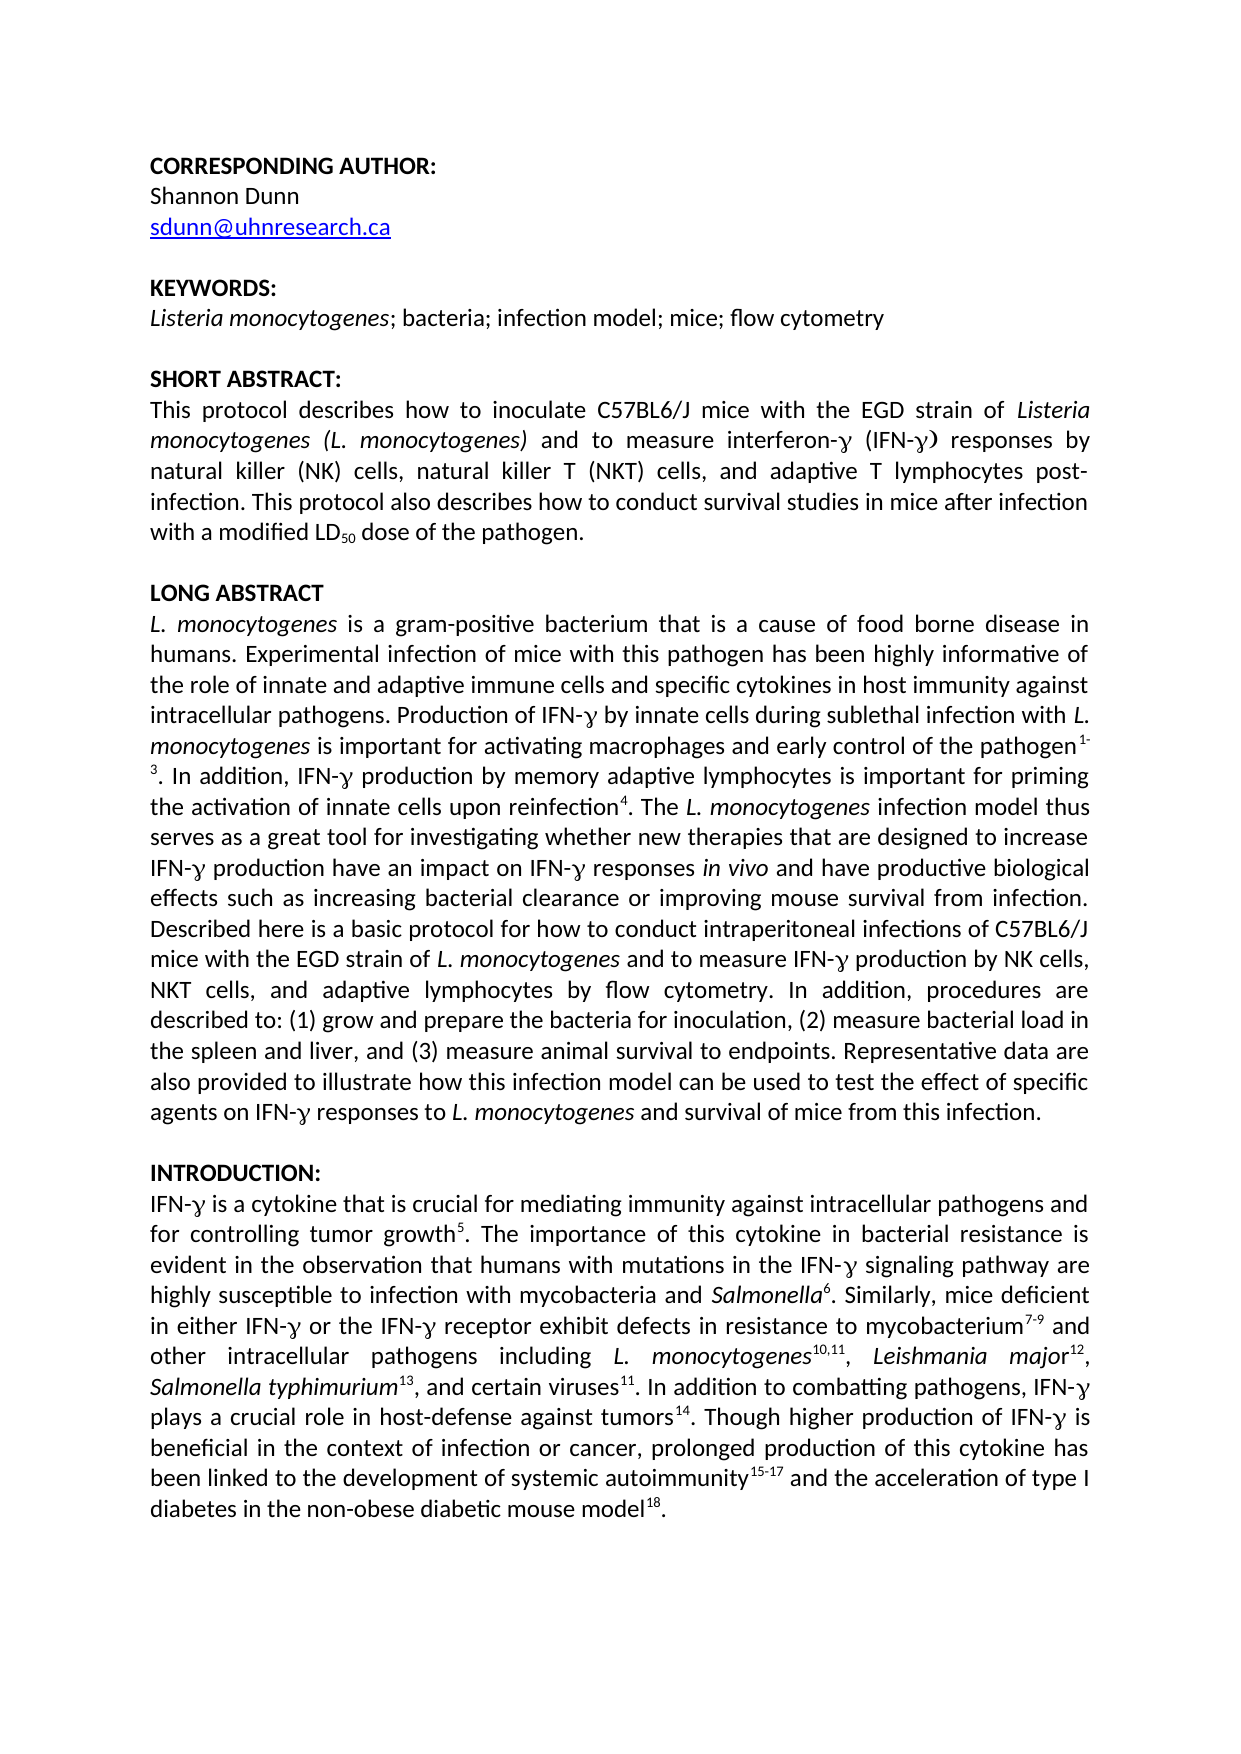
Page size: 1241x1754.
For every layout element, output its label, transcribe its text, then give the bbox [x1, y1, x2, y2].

text This protocol describes how to inoculate C57BL6/J mice with the EGD strain of Listeria monocytogenes (L. monocytogenes) and to measure interferon- (IFN- responses by natural killer (NK) cells, natural killer T (NKT) cells, and adaptive T lymphocytes post-infection. This protocol also describes how to conduct survival studies in mice after infection with a modified LD50 dose of the pathogen. [150, 394, 1090, 547]
text SHORT ABSTRACT: [150, 364, 1090, 394]
text Listeria monocytogenes; bacteria; infection model; mice; flow cytometry [150, 303, 1090, 333]
text sdunn@uhnresearch.ca [150, 211, 1090, 242]
text L. monocytogenes is a gram-positive bacterium that is a cause of food borne disease in humans. Experimental infection of mice with this pathogen has been highly informative of the role of innate and adaptive immune cells and specific cytokines in host immunity against intracellular pathogens. Production of IFN- by innate cells during sublethal infection with L. monocytogenes is important for activating macrophages and early control of the pathogen1-3. In addition, IFN- production by memory adaptive lymphocytes is important for priming the activation of innate cells upon reinfection4. The L. monocytogenes infection model thus serves as a great tool for investigating whether new therapies that are designed to increase IFN- production have an impact on IFN- responses in vivo and have productive biological effects such as increasing bacterial clearance or improving mouse survival from infection. Described here is a basic protocol for how to conduct intraperitoneal infections of C57BL6/J mice with the EGD strain of L. monocytogenes and to measure IFN- production by NK cells, NKT cells, and adaptive lymphocytes by flow cytometry. In addition, procedures are described to: (1) grow and prepare the bacteria for inoculation, (2) measure bacterial load in the spleen and liver, and (3) measure animal survival to endpoints. Representative data are also provided to illustrate how this infection model can be used to test the effect of specific agents on IFN- responses to L. monocytogenes and survival of mice from this infection. [150, 608, 1090, 1127]
text INTRODUCTION: [150, 1157, 1090, 1188]
text KEYWORDS: [150, 272, 1090, 303]
text IFN- is a cytokine that is crucial for mediating immunity against intracellular pathogens and for controlling tumor growth5. The importance of this cytokine in bacterial resistance is evident in the observation that humans with mutations in the IFN- signaling pathway are highly susceptible to infection with mycobacteria and Salmonella6. Similarly, mice deficient in either IFN- or the IFN- receptor exhibit defects in resistance to mycobacterium7-9 and other intracellular pathogens including L. monocytogenes10,11, Leishmania major12, Salmonella typhimurium13, and certain viruses11. In addition to combatting pathogens, IFN- plays a crucial role in host-defense against tumors14. Though higher production of IFN- is beneficial in the context of infection or cancer, prolonged production of this cytokine has been linked to the development of systemic autoimmunity15-17 and the acceleration of type I diabetes in the non-obese diabetic mouse model18. [150, 1188, 1090, 1523]
text LONG ABSTRACT [150, 577, 1090, 608]
text CORRESPONDING AUTHOR: [150, 150, 1090, 181]
text Shannon Dunn [150, 181, 1090, 211]
